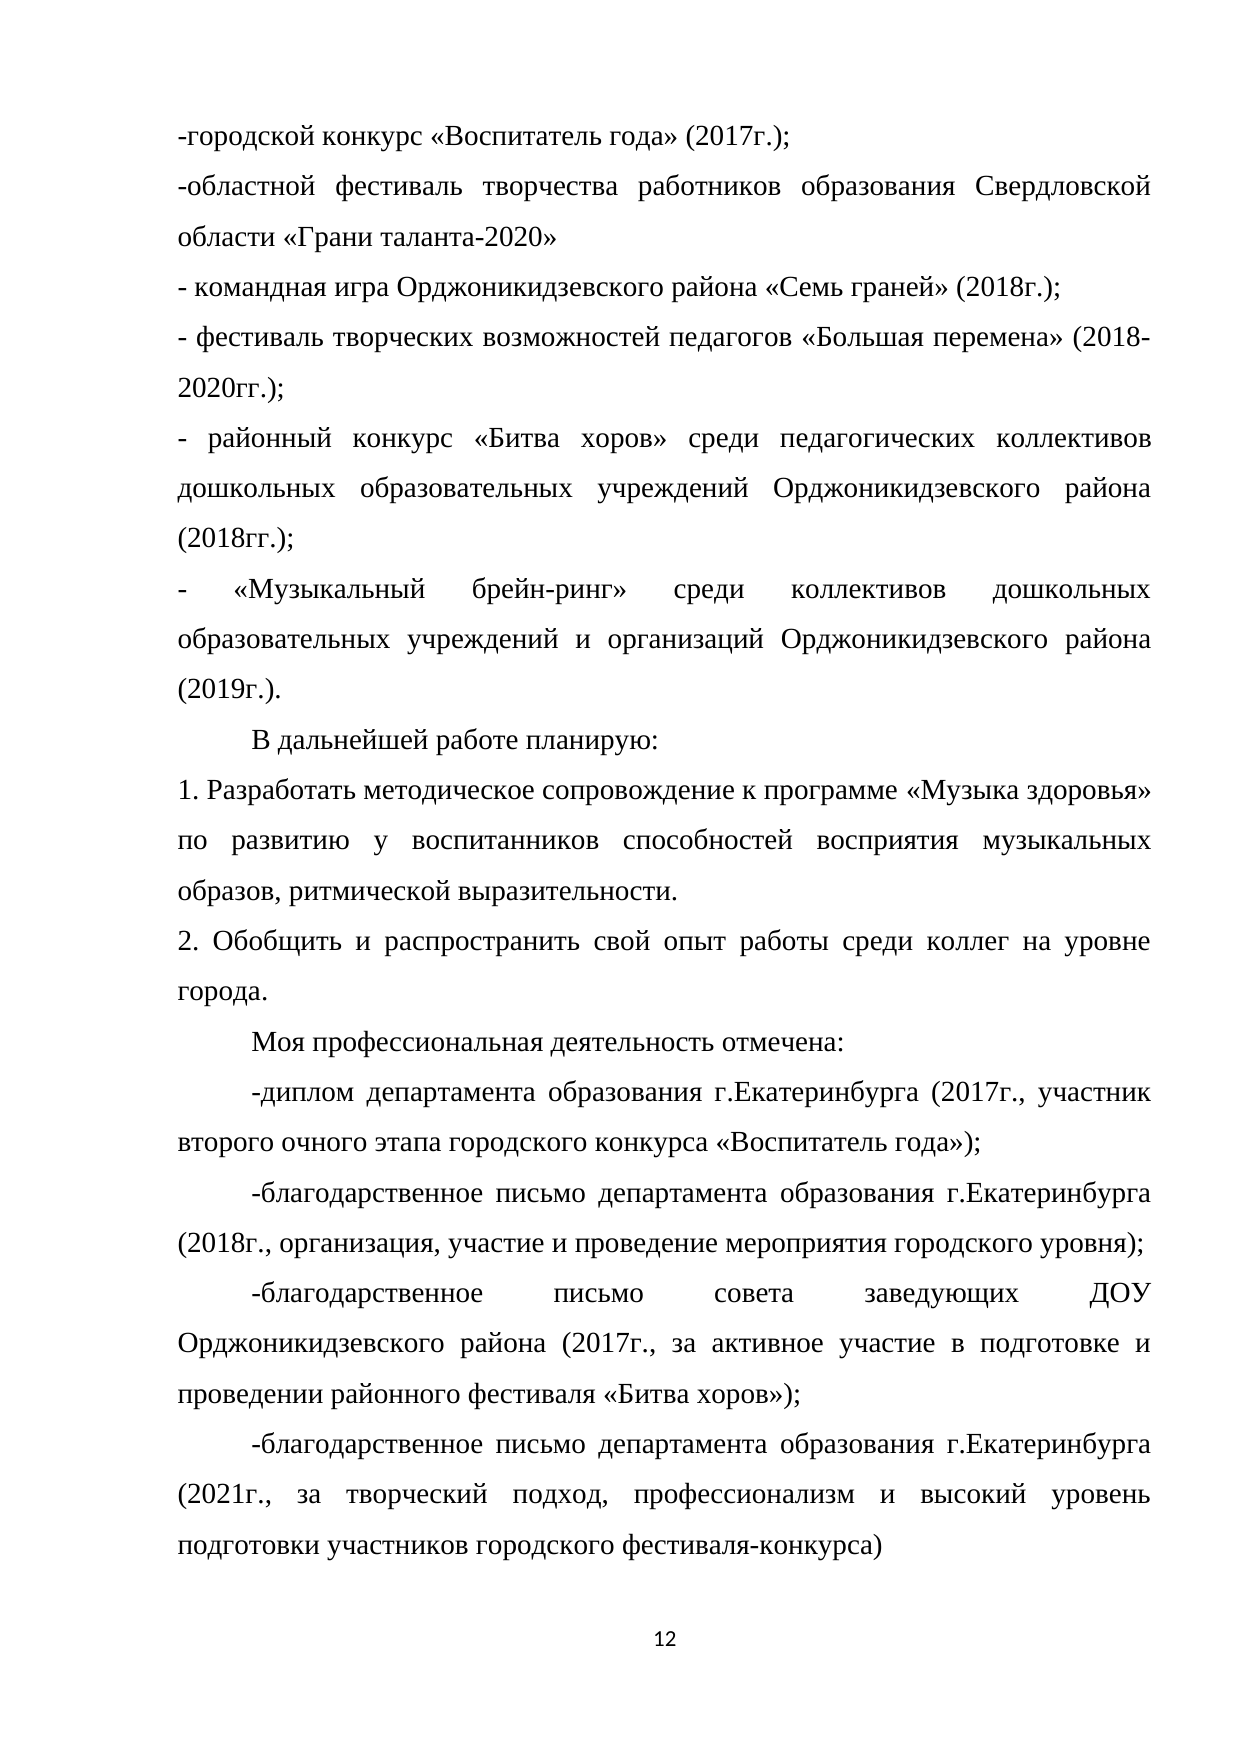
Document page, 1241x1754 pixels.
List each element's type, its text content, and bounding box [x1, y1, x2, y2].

text 1. Разработать методическое сопровождение к программе «Музыка здоровья» по развитию у воспитанников способностей восприятия музыкальных образов, ритмической выразительности. [177, 772, 1152, 906]
text -благодарственное письмо департамента образования г.Екатеринбурга (2021г., за творческий подход, профессионализм и высокий уровень подготовки участников городского фестиваля-конкурса) [177, 1426, 1152, 1560]
text - командная игра Орджоникидзевского района «Семь граней» (2018г.); [177, 269, 1152, 303]
text - районный конкурс «Битва хоров» среди педагогических коллективов дошкольных образовательных учреждений Орджоникидзевского района (2018гг.); [177, 420, 1152, 554]
text -благодарственное письмо совета заведующих ДОУ Орджоникидзевского района (2017г., за активное участие в подготовке и проведении районного фестиваля «Битва хоров»); [177, 1275, 1152, 1409]
text 2. Обобщить и распространить свой опыт работы среди коллег на уровне города. [177, 923, 1152, 1007]
text -благодарственное письмо департамента образования г.Екатеринбурга (2018г., организация, участие и проведение мероприятия городского уровня); [177, 1175, 1152, 1258]
text Моя профессиональная деятельность отмечена: [177, 1024, 1152, 1057]
text - фестиваль творческих возможностей педагогов «Большая перемена» (2018-2020гг.); [177, 319, 1152, 403]
text -городской конкурс «Воспитатель года» (2017г.); [177, 118, 1152, 152]
text В дальнейшей работе планирую: [177, 722, 1152, 755]
text -областной фестиваль творчества работников образования Свердловской области «Грани таланта-2020» [177, 168, 1152, 252]
text -диплом департамента образования г.Екатеринбурга (2017г., участник второго очного этапа городского конкурса «Воспитатель года»); [177, 1074, 1152, 1158]
text - «Музыкальный брейн-ринг» среди коллективов дошкольных образовательных учреждений и организаций Орджоникидзевского района (2019г.). [177, 571, 1152, 705]
